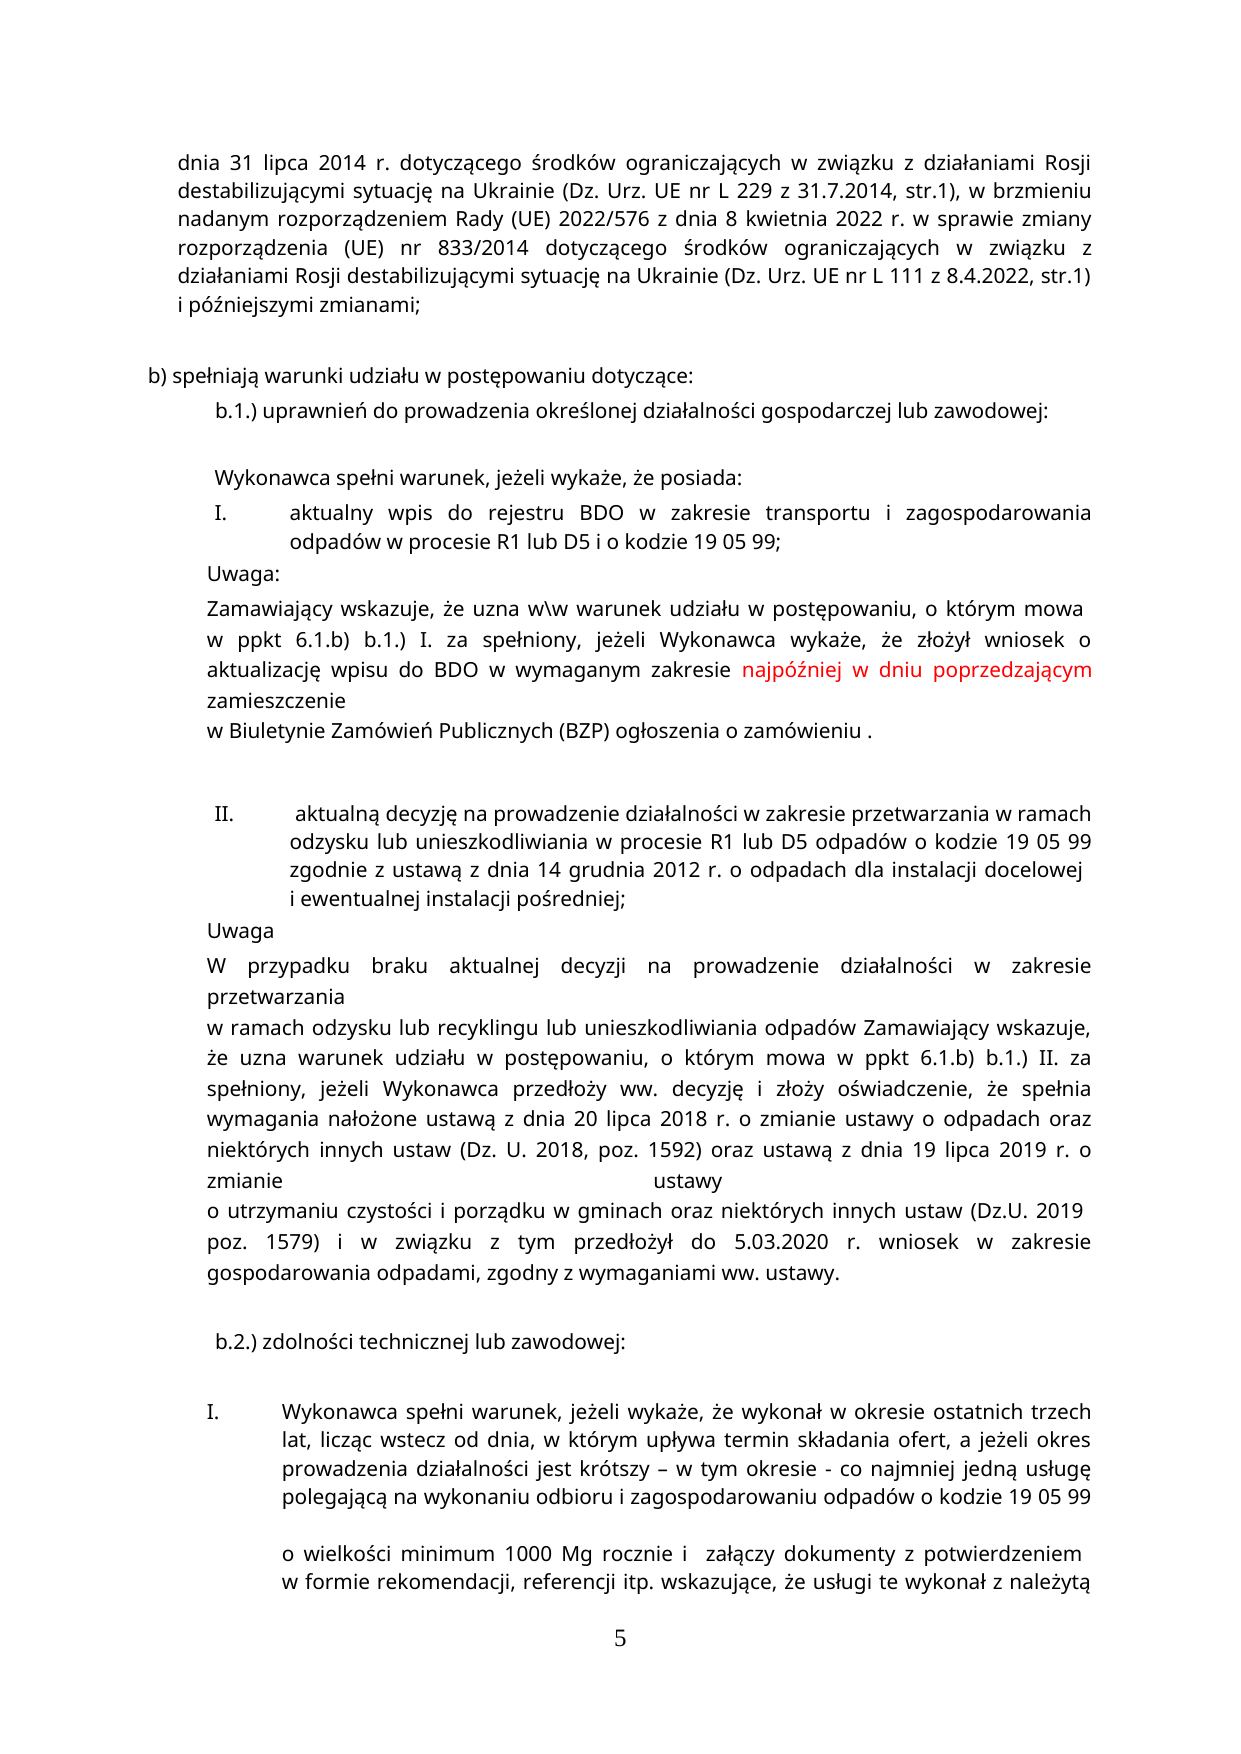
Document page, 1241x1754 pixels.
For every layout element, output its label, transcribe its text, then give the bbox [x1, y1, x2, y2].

text Zamawiający wskazuje, że uzna w\w warunek udziału w postępowaniu, o którym mowa w ppkt 6.1.b) b.1.) I. za spełniony, jeżeli Wykonawca wykaże, że złożył wniosek o aktualizację wpisu do BDO w wymaganym zakresie najpóźniej w dniu poprzedzającym zamieszczenie w Biuletynie Zamówień Publicznych (BZP) ogłoszenia o zamówieniu . [207, 594, 1093, 745]
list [207, 1397, 1093, 1596]
text Wykonawca spełni warunek, jeżeli wykaże, że posiada: [214, 463, 1093, 492]
text b.2.) zdolności technicznej lub zawodowej: [215, 1327, 1093, 1356]
text b) spełniają warunki udziału w postępowaniu dotyczące: [148, 361, 1093, 390]
list aktualny wpis do rejestru BDO w zakresie transportu i zagospodarowania odpadów w procesie R1 lub D5 i o kodzie 19 05 99; [214, 498, 1093, 555]
text W przypadku braku aktualnej decyzji na prowadzenie działalności w zakresie przetwarzania w ramach odzysku lub recyklingu lub unieszkodliwiania odpadów Zamawiający wskazuje, że uzna warunek udziału w postępowaniu, o którym mowa w ppkt 6.1.b) b.1.) II. za spełniony, jeżeli Wykonawca przedłoży ww. decyzję i złoży oświadczenie, że spełnia wymagania nałożone ustawą z dnia 20 lipca 2018 r. o zmianie ustawy o odpadach oraz niektórych innych ustaw (Dz. U. 2018, poz. 1592) oraz ustawą z dnia 19 lipca 2019 r. o zmianie ustawy o utrzymaniu czystości i porządku w gminach oraz niektórych innych ustaw (Dz.U. 2019 poz. 1579) i w związku z tym przedłożył do 5.03.2020 r. wniosek w zakresie gospodarowania odpadami, zgodny z wymaganiami ww. ustawy. [207, 951, 1093, 1286]
text Uwaga: [207, 559, 1093, 588]
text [177, 148, 1093, 318]
list aktualną decyzję na prowadzenie działalności w zakresie przetwarzania w ramach odzysku lub unieszkodliwiania w procesie R1 lub D5 odpadów o kodzie 19 05 99 zgodnie z ustawą z dnia 14 grudnia 2012 r. o odpadach dla instalacji docelowej i ewentualnej instalacji pośredniej; [214, 799, 1093, 912]
text b.1.) uprawnień do prowadzenia określonej działalności gospodarczej lub zawodowej: [215, 396, 1093, 424]
text Uwaga [207, 917, 1093, 945]
